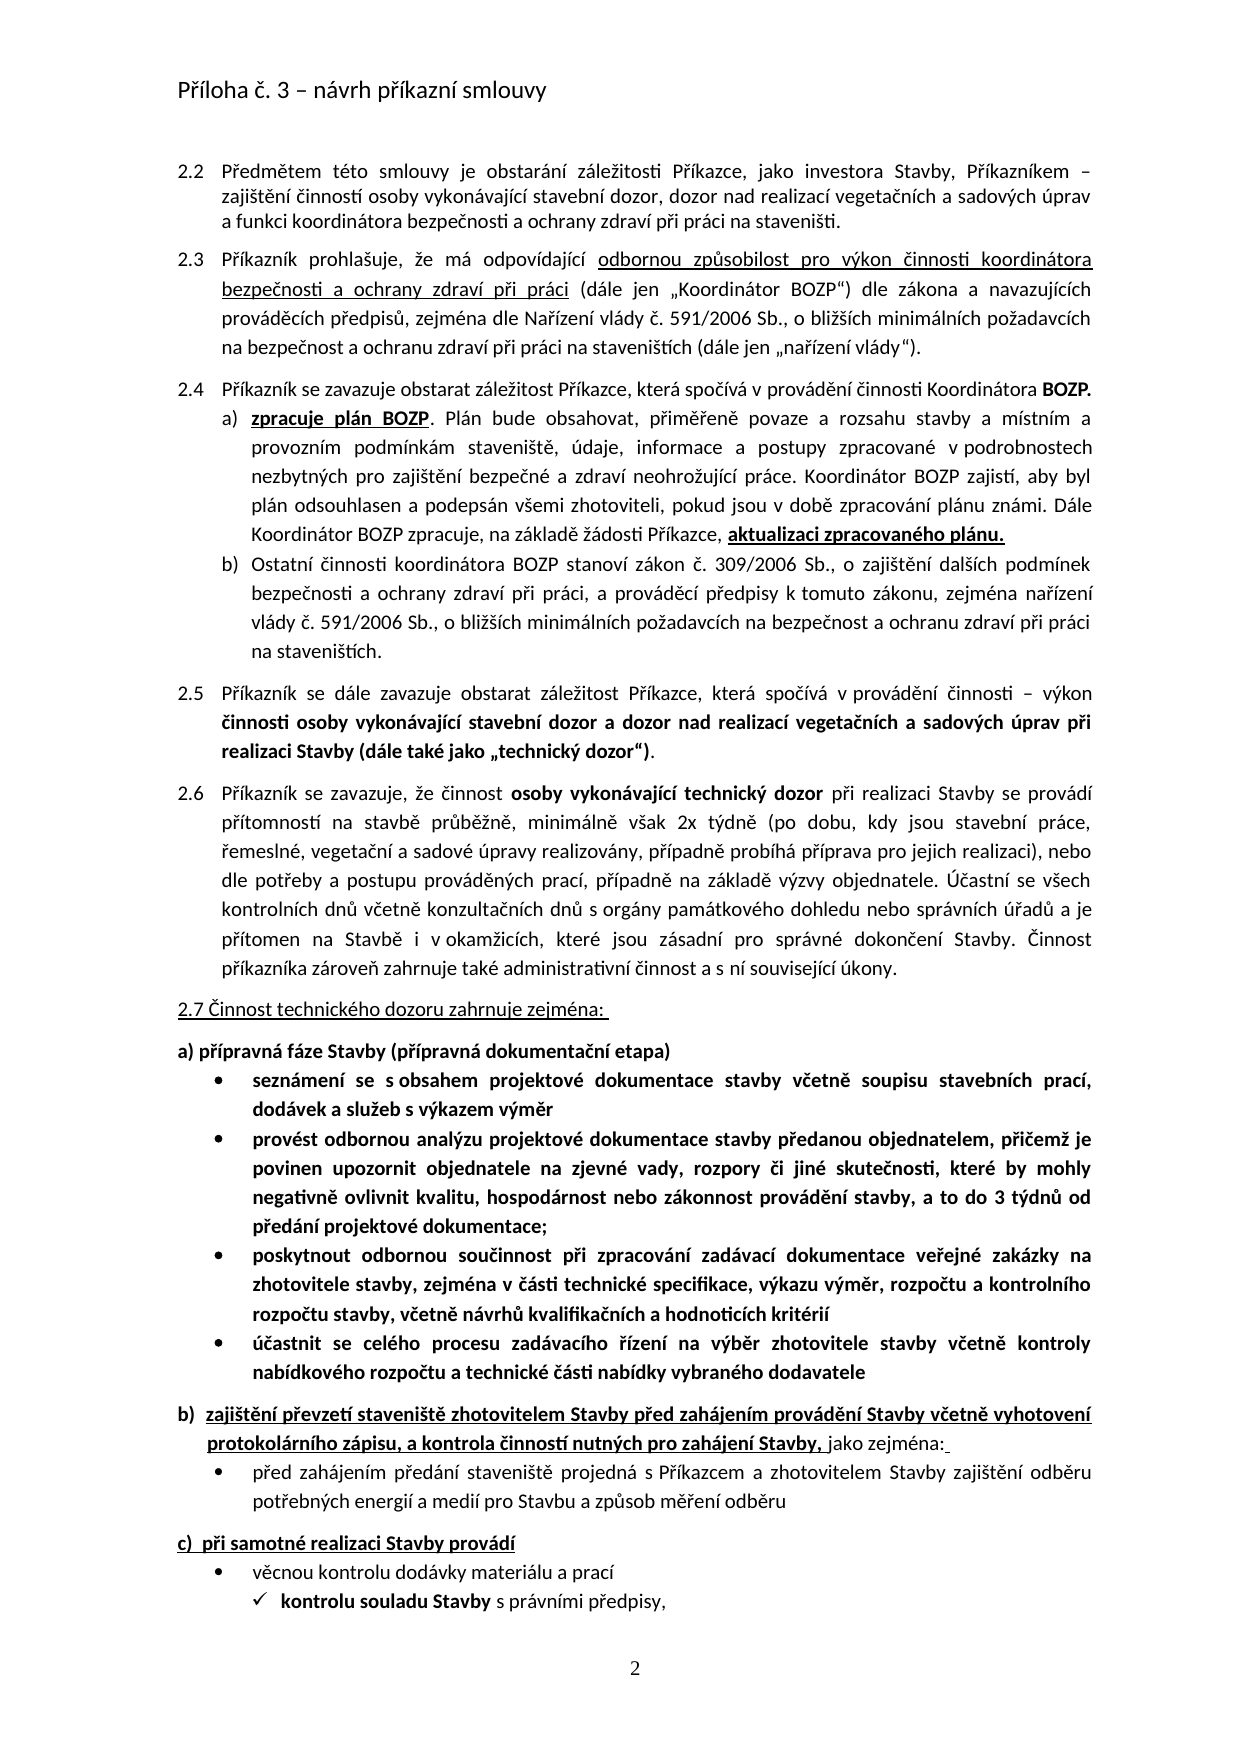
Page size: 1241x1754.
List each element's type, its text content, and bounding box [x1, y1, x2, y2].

list věcnou kontrolu dodávky materiálu a prací [215, 1559, 1093, 1584]
list poskytnout odbornou součinnost při zpracování zadávací dokumentace veřejné zakázky na zhotovitele stavby, zejména v části technické specifikace, výkazu výměr, rozpočtu a kontrolního rozpočtu stavby, včetně návrhů kvalifikačních a hodnoticích kritérií [215, 1242, 1093, 1326]
subtitle 2.4 Příkazník se zavazuje obstarat záležitost Příkazce, která spočívá v provádění činnosti Koordinátora BOZP. [177, 376, 1093, 401]
text 2.6 Příkazník se zavazuje, že činnost osoby vykonávající technický dozor při realizaci Stavby se provádí přítomností na stavbě průběžně, minimálně však 2x týdně (po dobu, kdy jsou stavební práce, řemeslné, vegetační a sadové úpravy realizovány, případně probíhá příprava pro jejich realizaci), nebo dle potřeby a postupu prováděných prací, případně na základě výzvy objednatele. Účastní se všech kontrolních dnů včetně konzultačních dnů s orgány památkového dohledu nebo správních úřadů a je přítomen na Stavbě i v okamžicích, které jsou zásadní pro správné dokončení Stavby. Činnost příkazníka zároveň zahrnuje také administrativní činnost a s ní související úkony. [177, 780, 1093, 980]
text 2.2 Předmětem této smlouvy je obstarání záležitosti Příkazce, jako investora Stavby, Příkazníkem – zajištění činností osoby vykonávající stavební dozor, dozor nad realizací vegetačních a sadových úprav a funkci koordinátora bezpečnosti a ochrany zdraví při práci na staveništi. [177, 158, 1093, 234]
list před zahájením předání staveniště projedná s Příkazcem a zhotovitelem Stavby zajištění odběru potřebných energií a medií pro Stavbu a způsob měření odběru [215, 1459, 1093, 1514]
subtitle 2.5 Příkazník se dále zavazuje obstarat záležitost Příkazce, která spočívá v provádění činnosti – výkon činnosti osoby vykonávající stavební dozor a dozor nad realizací vegetačních a sadových úprav při realizaci Stavby (dále také jako „technický dozor“). [177, 680, 1093, 764]
list zpracuje plán BOZP. Plán bude obsahovat, přiměřeně povaze a rozsahu stavby a místním a provozním podmínkám staveniště, údaje, informace a postupy zpracované v podrobnostech nezbytných pro zajištění bezpečné a zdraví neohrožující práce. Koordinátor BOZP zajistí, aby byl plán odsouhlasen a podepsán všemi zhotoviteli, pokud jsou v době zpracování plánu známi. Dále Koordinátor BOZP zpracuje, na základě žádosti Příkazce, aktualizaci zpracovaného plánu. [222, 405, 1093, 547]
list účastnit se celého procesu zadávacího řízení na výběr zhotovitele stavby včetně kontroly nabídkového rozpočtu a technické části nabídky vybraného dodavatele [215, 1330, 1093, 1384]
text 2.7 Činnost technického dozoru zahrnuje zejména: [177, 997, 1093, 1022]
list seznámení se s obsahem projektové dokumentace stavby včetně soupisu stavebních prací, dodávek a služeb s výkazem výměr [215, 1067, 1093, 1122]
list kontrolu souladu Stavby s právními předpisy, [251, 1588, 1093, 1614]
text b) zajištění převzetí staveniště zhotovitelem Stavby před zahájením provádění Stavby včetně vyhotovení protokolárního zápisu, a kontrola činností nutných pro zahájení Stavby, jako zejména: [177, 1401, 1093, 1455]
text 2.3 Příkazník prohlašuje, že má odpovídající odbornou způsobilost pro výkon činnosti koordinátora bezpečnosti a ochrany zdraví při práci (dále jen „Koordinátor BOZP“) dle zákona a navazujících prováděcích předpisů, zejména dle Nařízení vlády č. 591/2006 Sb., o bližších minimálních požadavcích na bezpečnost a ochranu zdraví při práci na staveništích (dále jen „nařízení vlády“). [177, 247, 1093, 359]
text a) přípravná fáze Stavby (přípravná dokumentační etapa) [177, 1038, 1093, 1064]
text c) při samotné realizaci Stavby provádí [177, 1530, 1093, 1555]
list Ostatní činnosti koordinátora BOZP stanoví zákon č. 309/2006 Sb., o zajištění dalších podmínek bezpečnosti a ochrany zdraví při práci, a prováděcí předpisy k tomuto zákonu, zejména nařízení vlády č. 591/2006 Sb., o bližších minimálních požadavcích na bezpečnost a ochranu zdraví při práci na staveništích. [221, 551, 1093, 664]
list provést odbornou analýzu projektové dokumentace stavby předanou objednatelem, přičemž je povinen upozornit objednatele na zjevné vady, rozpory či jiné skutečnosti, které by mohly negativně ovlivnit kvalitu, hospodárnost nebo zákonnost provádění stavby, a to do 3 týdnů od předání projektové dokumentace; [215, 1126, 1093, 1239]
